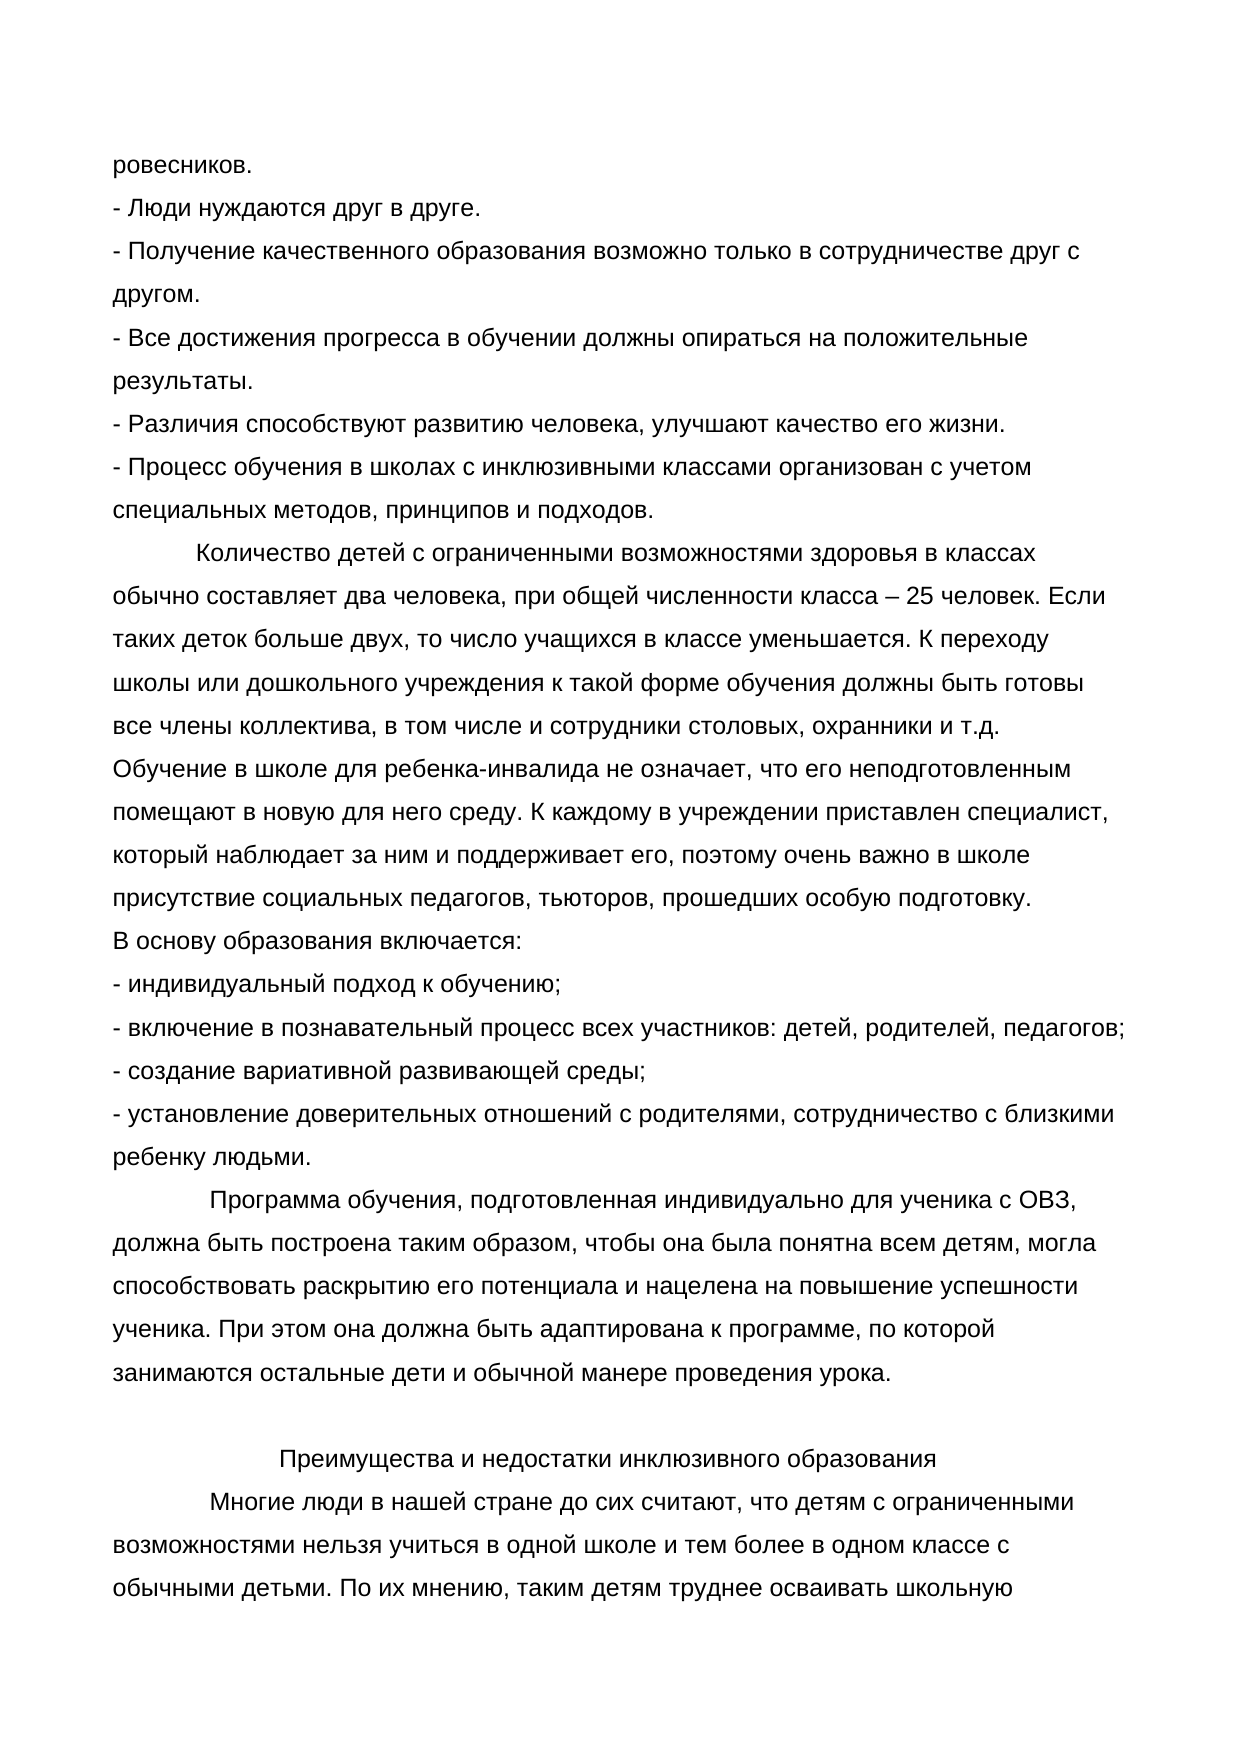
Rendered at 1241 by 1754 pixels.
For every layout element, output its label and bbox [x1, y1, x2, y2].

text [112, 150, 1128, 1602]
